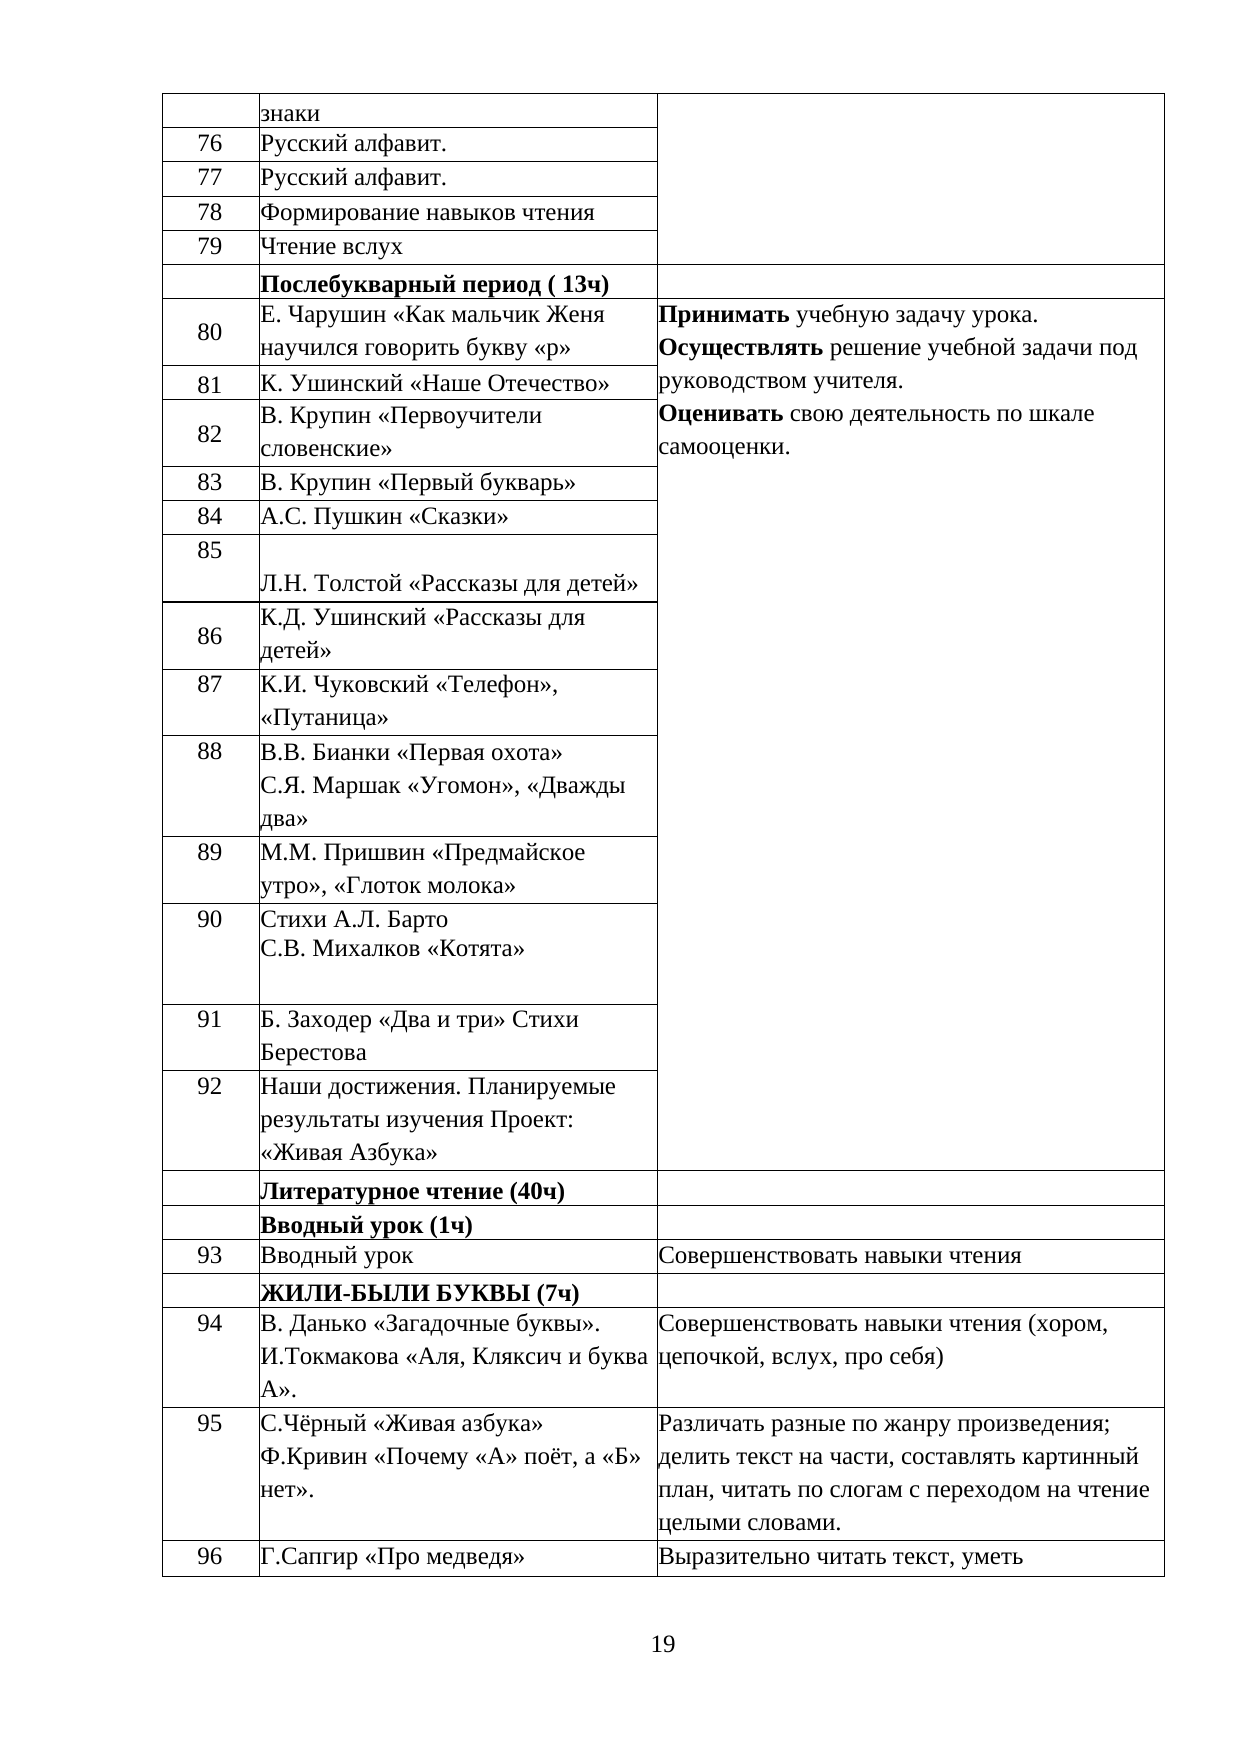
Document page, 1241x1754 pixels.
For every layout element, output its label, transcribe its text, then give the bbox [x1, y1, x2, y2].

table_cell 76 [163, 128, 259, 161]
table_cell В. Данько «Загадочные буквы». И.Токмакова «Аля, Кляксич и буква А». [260, 1308, 657, 1407]
table_cell 95 [163, 1408, 259, 1540]
table_cell Русский алфавит. [260, 162, 657, 196]
table_cell 87 [163, 670, 259, 735]
table_cell Послебукварный период ( 13ч) [260, 265, 657, 298]
table_cell 77 [163, 162, 259, 196]
table_cell 82 [163, 400, 259, 466]
table_cell 83 [163, 467, 259, 500]
table_header [658, 94, 1164, 264]
table_cell [658, 1274, 1164, 1307]
table_cell 93 [163, 1240, 259, 1273]
table_cell [163, 265, 259, 298]
table_cell В. Крупин «Первый букварь» [260, 467, 657, 500]
table_cell 86 [163, 603, 259, 668]
table_cell 79 [163, 231, 259, 264]
table_cell Различать разные по жанру произведения; делить текст на части, составлять картинный план, читать по слогам с переходом на чтение целыми словами. [658, 1408, 1164, 1540]
table_cell Вводный урок [260, 1240, 657, 1273]
table_cell [163, 1274, 259, 1307]
table_cell [163, 1206, 259, 1239]
table_cell Русский алфавит. [260, 128, 657, 161]
table_header [163, 94, 259, 127]
table_header знаки [260, 94, 657, 127]
table_cell 80 [163, 299, 259, 365]
table_cell 78 [163, 197, 259, 230]
table_cell 94 [163, 1308, 259, 1407]
table_cell 90 [163, 904, 259, 1003]
table_cell К. Ушинский «Наше Отечество» [260, 366, 657, 399]
table_cell 91 [163, 1005, 259, 1070]
table_cell 85 [163, 535, 259, 601]
table_cell [163, 1171, 259, 1205]
table_cell [658, 1206, 1164, 1239]
table_cell Выразительно читать текст, уметь [658, 1541, 1164, 1576]
table_cell 84 [163, 501, 259, 534]
table_cell С.Чёрный «Живая азбука» Ф.Кривин «Почему «А» поёт, а «Б» нет». [260, 1408, 657, 1540]
table_cell К.Д. Ушинский «Рассказы для детей» [260, 603, 657, 668]
table_cell Совершенствовать навыки чтения [658, 1240, 1164, 1273]
table_cell Формирование навыков чтения [260, 197, 657, 230]
table_cell Принимать учебную задачу урока. Осуществлять решение учебной задачи под руководством учителя. Оценивать свою деятельность по шкале самооценки. [658, 299, 1164, 1170]
table_cell Литературное чтение (40ч) [260, 1171, 657, 1205]
table_cell 88 [163, 736, 259, 836]
table_cell М.М. Пришвин «Предмайское утро», «Глоток молока» [260, 837, 657, 903]
table_cell Г.Сапгир «Про медведя» [260, 1541, 657, 1576]
table_cell Наши достижения. Планируемые результаты изучения Проект: «Живая Азбука» [260, 1071, 657, 1170]
table_cell Е. Чарушин «Как мальчик Женя научился говорить букву «р» [260, 299, 657, 365]
table_cell Чтение вслух [260, 231, 657, 264]
table_cell Б. Заходер «Два и три» Стихи Берестова [260, 1005, 657, 1070]
table_cell 89 [163, 837, 259, 903]
table_cell ЖИЛИ-БЫЛИ БУКВЫ (7ч) [260, 1274, 657, 1307]
table_cell К.И. Чуковский «Телефон», «Путаница» [260, 670, 657, 735]
table_cell Л.Н. Толстой «Рассказы для детей» [260, 535, 657, 601]
table_cell [658, 265, 1164, 298]
table_cell 96 [163, 1541, 259, 1576]
table_cell Совершенствовать навыки чтения (хором, цепочкой, вслух, про себя) [658, 1308, 1164, 1407]
table_cell [658, 1171, 1164, 1205]
table_cell Стихи А.Л. Барто С.В. Михалков «Котята» [260, 904, 657, 1003]
table_cell Вводный урок (1ч) [260, 1206, 657, 1239]
table_cell А.С. Пушкин «Сказки» [260, 501, 657, 534]
table_cell В. Бианки «Первая охота» Я. Маршак «Угомон», «Дважды два» [260, 736, 657, 836]
table_cell 92 [163, 1071, 259, 1170]
table_cell 81 [163, 366, 259, 399]
table_cell В. Крупин «Первоучители словенские» [260, 400, 657, 466]
